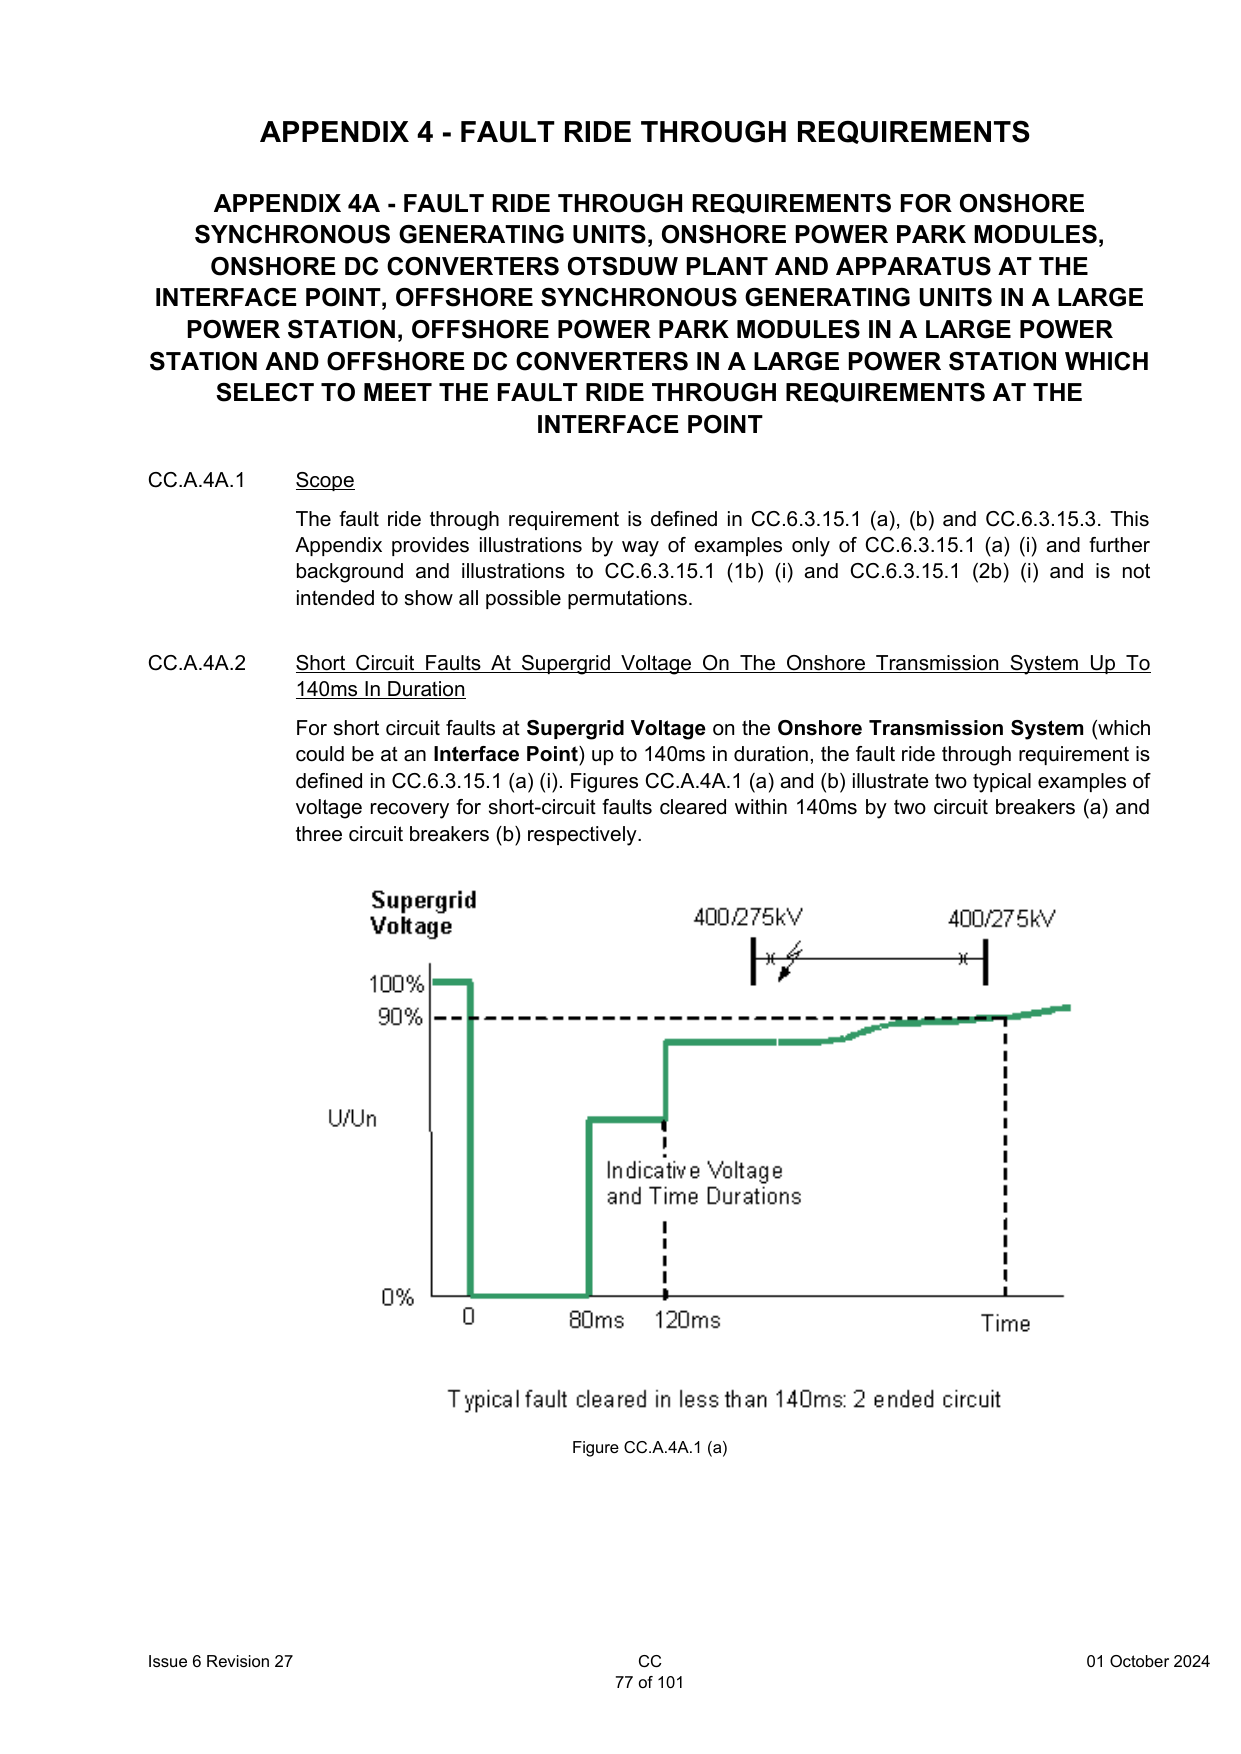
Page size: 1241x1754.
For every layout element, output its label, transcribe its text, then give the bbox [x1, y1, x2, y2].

text CC.A.4A.1 Scope [148, 468, 1152, 492]
text CC.A.4A.2 Short Circuit Faults At Supergrid Voltage On The Onshore Transmission System Up To 140ms In Duration [148, 651, 1152, 701]
text APPENDIX 4 - FAULT RIDE THROUGH REQUIREMENTS [148, 115, 1152, 148]
text The fault ride through requirement is defined in CC.6.3.15.1 (a), (b) and CC.6.3.15.3. This Appendix provides illustrations by way of examples only of CC.6.3.15.1 (a) (i) and further background and illustrations to CC.6.3.15.1 (1b) (i) and CC.6.3.15.1 (2b) (i) and is not intended to show all possible permutations. [148, 506, 1152, 609]
picture [309, 886, 1152, 1423]
text APPENDIX 4A - FAULT RIDE THROUGH REQUIREMENTS FOR ONSHORE SYNCHRONOUS GENERATING UNITS, ONSHORE POWER PARK MODULES, ONSHORE DC CONVERTERS OTSDUW PLANT AND APPARATUS AT THE INTERFACE POINT, OFFSHORE SYNCHRONOUS GENERATING UNITS IN A LARGE POWER STATION, OFFSHORE POWER PARK MODULES IN A LARGE POWER STATION AND OFFSHORE DC CONVERTERS IN A LARGE POWER STATION WHICH SELECT TO MEET THE FAULT RIDE THROUGH REQUIREMENTS AT THE INTERFACE POINT [148, 189, 1152, 438]
text Figure CC.A.4A.1 (a) [148, 1438, 1152, 1457]
text For short circuit faults at Supergrid Voltage on the Onshore Transmission System (which could be at an Interface Point) up to 140ms in duration, the fault ride through requirement is defined in CC.6.3.15.1 (a) (i). Figures CC.A.4A.1 (a) and (b) illustrate two typical examples of voltage recovery for short-circuit faults cleared within 140ms by two circuit breakers (a) and three circuit breakers (b) respectively. [148, 716, 1152, 845]
